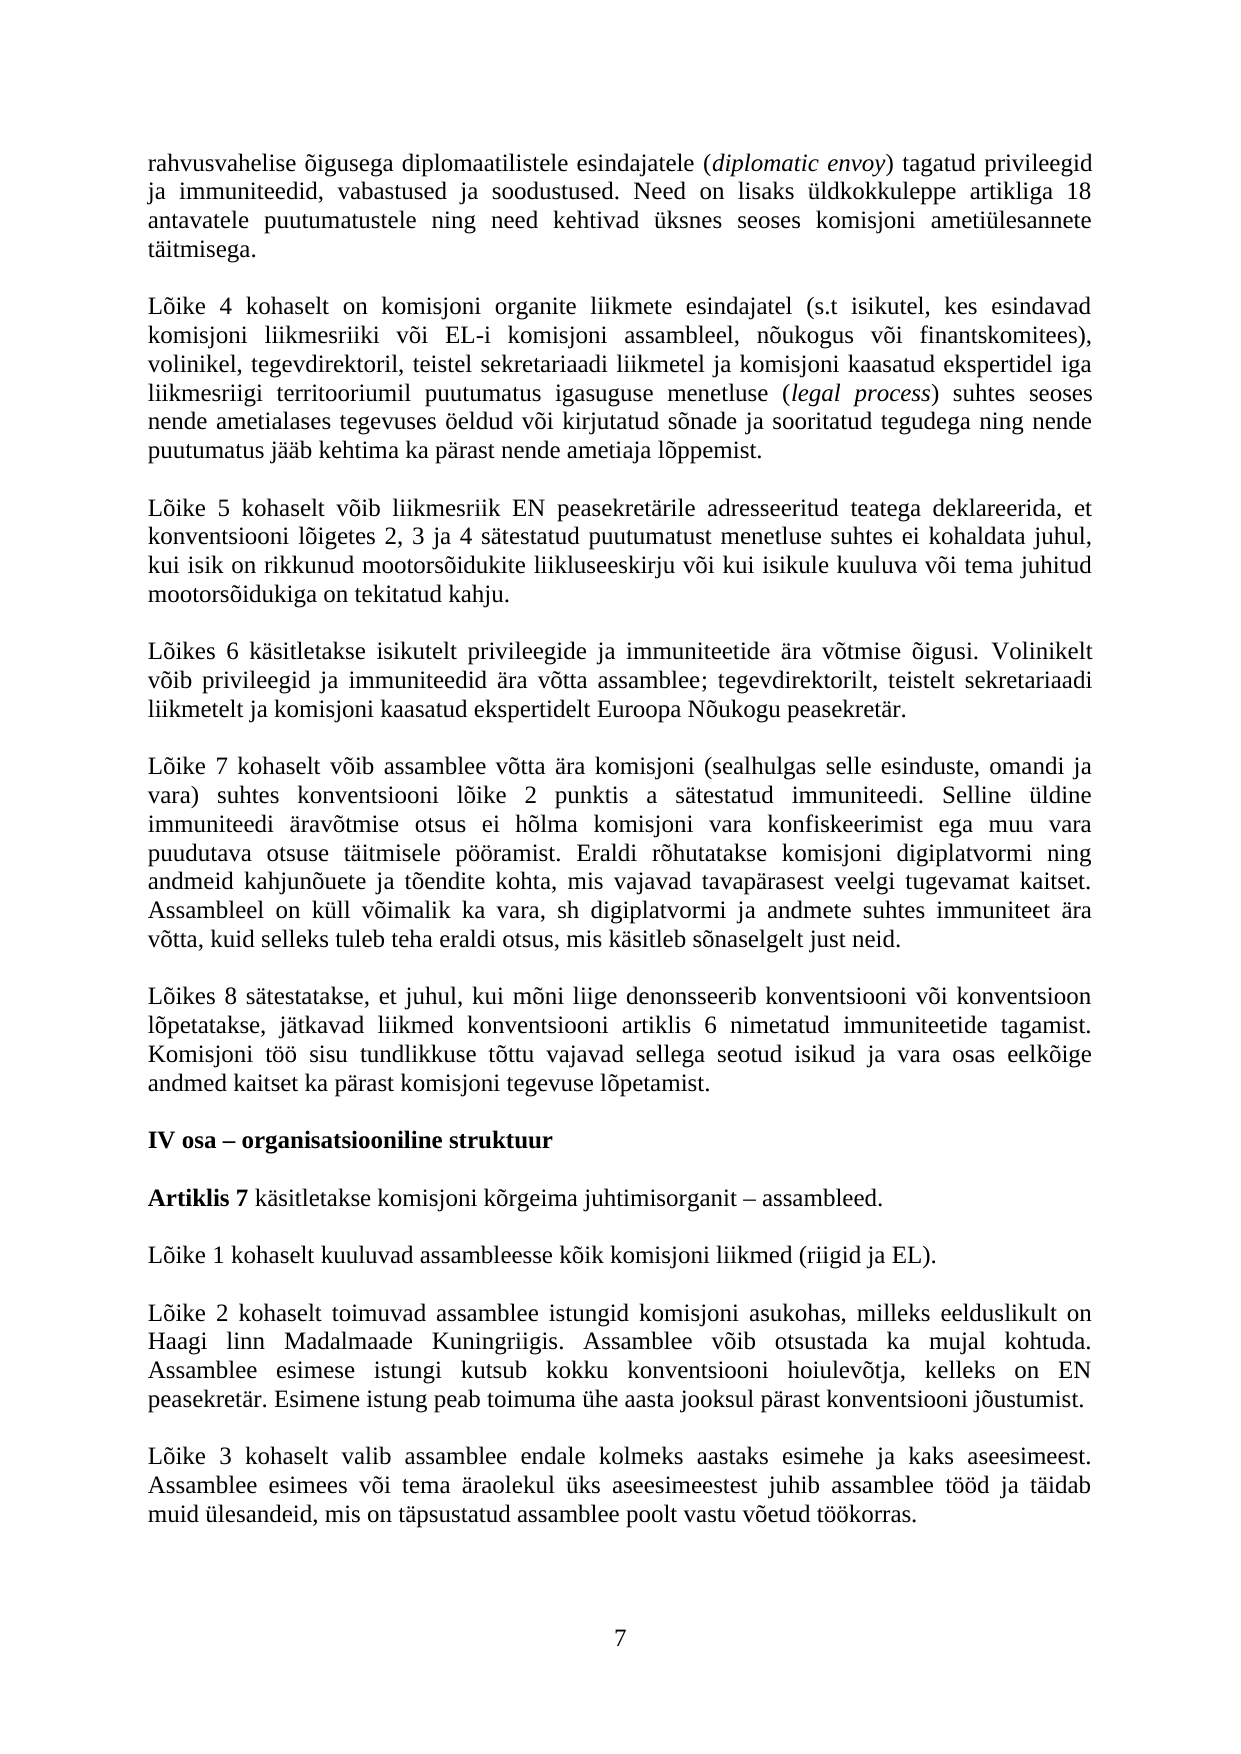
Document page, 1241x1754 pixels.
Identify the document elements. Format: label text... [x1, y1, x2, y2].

text Lõike 4 kohaselt on komisjoni organite liikmete esindajatel (s.t isikutel, kes esindavad komisjoni liikmesriiki või EL-i komisjoni assambleel, nõukogus või finantskomitees), volinikel, tegevdirektoril, teistel sekretariaadi liikmetel ja komisjoni kaasatud ekspertidel iga liikmesriigi territooriumil puutumatus igasuguse menetluse (legal process) suhtes seoses nende ametialases tegevuses öeldud või kirjutatud sõnade ja sooritatud tegudega ning nende puutumatus jääb kehtima ka pärast nende ametiaja lõppemist. [148, 291, 1093, 464]
text IV osa – organisatsiooniline struktuur [148, 1125, 1093, 1154]
text Lõike 5 kohaselt võib liikmesriik EN peasekretärile adresseeritud teatega deklareerida, et konventsiooni lõigetes 2, 3 ja 4 sätestatud puutumatust menetluse suhtes ei kohaldata juhul, kui isik on rikkunud mootorsõidukite liikluseeskirju või kui isikule kuuluva või tema juhitud mootorsõidukiga on tekitatud kahju. [148, 493, 1093, 608]
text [148, 148, 1093, 263]
text Lõike 2 kohaselt toimuvad assamblee istungid komisjoni asukohas, milleks eelduslikult on Haagi linn Madalmaade Kuningriigis. Assamblee võib otsustada ka mujal kohtuda. Assamblee esimese istungi kutsub kokku konventsiooni hoiulevõtja, kelleks on EN peasekretär. Esimene istung peab toimuma ühe aasta jooksul pärast konventsiooni jõustumist. [148, 1298, 1093, 1413]
text Lõikes 8 sätestatakse, et juhul, kui mõni liige denonsseerib konventsiooni või konventsioon lõpetatakse, jätkavad liikmed konventsiooni artiklis 6 nimetatud immuniteetide tagamist. Komisjoni töö sisu tundlikkuse tõttu vajavad sellega seotud isikud ja vara osas eelkõige andmed kaitset ka pärast komisjoni tegevuse lõpetamist. [148, 981, 1093, 1096]
text Lõike 1 kohaselt kuuluvad assambleesse kõik komisjoni liikmed (riigid ja EL). [148, 1240, 1093, 1269]
text Lõike 7 kohaselt võib assamblee võtta ära komisjoni (sealhulgas selle esinduste, omandi ja vara) suhtes konventsiooni lõike 2 punktis a sätestatud immuniteedi. Selline üldine immuniteedi äravõtmise otsus ei hõlma komisjoni vara konfiskeerimist ega muu vara puudutava otsuse täitmisele pööramist. Eraldi rõhutatakse komisjoni digiplatvormi ning andmeid kahjunõuete ja tõendite kohta, mis vajavad tavapärasest veelgi tugevamat kaitset. Assambleel on küll võimalik ka vara, sh digiplatvormi ja andmete suhtes immuniteet ära võtta, kuid selleks tuleb teha eraldi otsus, mis käsitleb sõnaselgelt just neid. [148, 751, 1093, 953]
text Lõikes 6 käsitletakse isikutelt privileegide ja immuniteetide ära võtmise õigusi. Volinikelt võib privileegid ja immuniteedid ära võtta assamblee; tegevdirektorilt, teistelt sekretariaadi liikmetelt ja komisjoni kaasatud ekspertidelt Euroopa Nõukogu peasekretär. [148, 636, 1093, 723]
text Artiklis 7 käsitletakse komisjoni kõrgeima juhtimisorganit – assambleed. [148, 1183, 1093, 1211]
text Lõike 3 kohaselt valib assamblee endale kolmeks aastaks esimehe ja kaks aseesimeest. Assamblee esimees või tema äraolekul üks aseesimeestest juhib assamblee tööd ja täidab muid ülesandeid, mis on täpsustatud assamblee poolt vastu võetud töökorras. [148, 1441, 1093, 1528]
